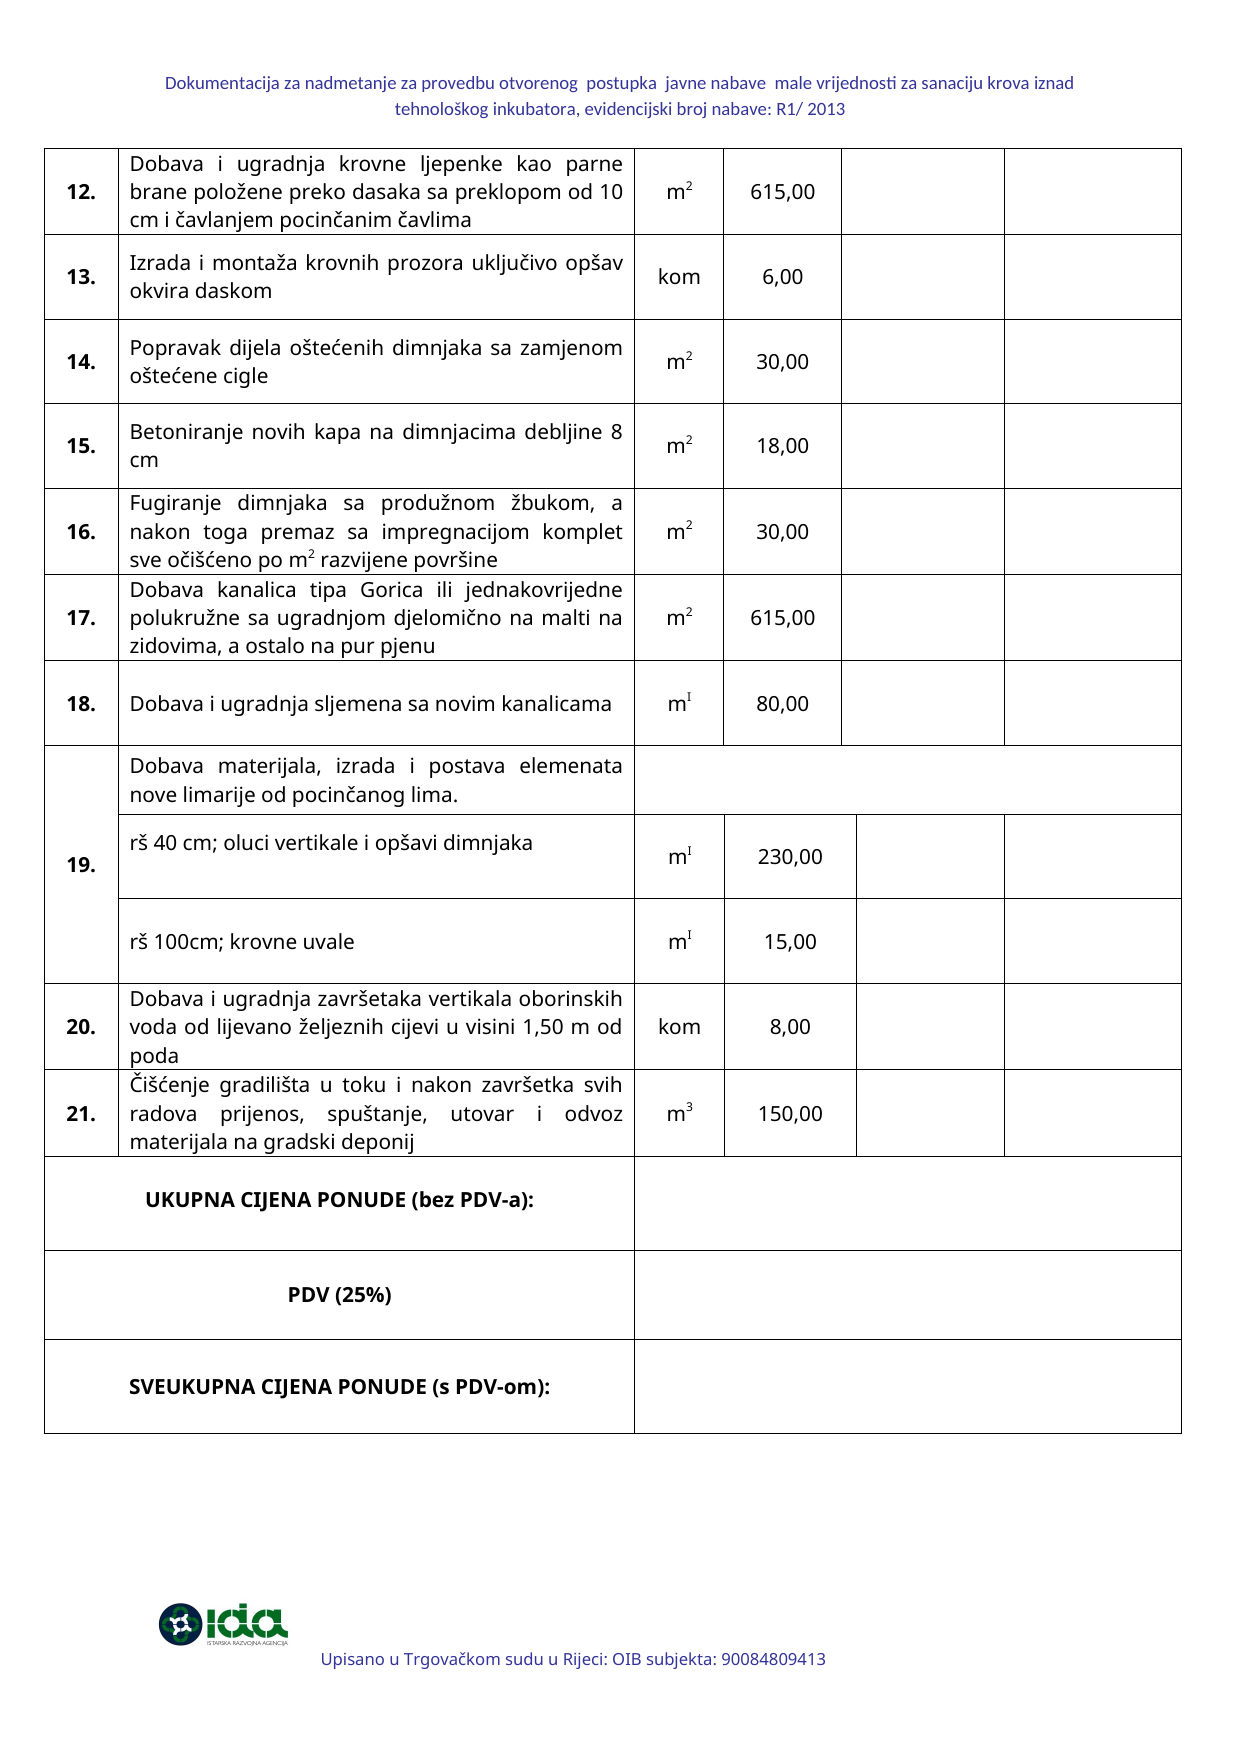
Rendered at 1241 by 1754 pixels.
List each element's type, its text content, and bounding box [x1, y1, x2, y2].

table_cell 20. [45, 984, 118, 1069]
table_cell [1005, 661, 1181, 744]
table_cell [842, 404, 1004, 487]
table_cell mI [635, 815, 724, 898]
table_cell SVEUKUPNA CIJENA PONUDE (s PDV-om): [45, 1340, 634, 1433]
table_cell 150,00 [725, 1070, 856, 1156]
table_cell 80,00 [724, 661, 841, 744]
table_cell 230,00 [725, 815, 856, 898]
table_cell [857, 899, 1004, 983]
table_cell [1005, 984, 1181, 1069]
table_cell m2 [635, 320, 723, 403]
table_cell kom [635, 984, 724, 1069]
table_cell [635, 1340, 1181, 1433]
table_cell [1005, 1070, 1181, 1156]
table_cell 19. [45, 746, 118, 983]
table_cell [635, 746, 1181, 814]
table_cell [1005, 235, 1181, 318]
table_cell mI [635, 661, 723, 744]
table_cell rš 40 cm; oluci vertikale i opšavi dimnjaka [119, 815, 634, 898]
table_cell [635, 1251, 1181, 1338]
table_cell 30,00 [724, 489, 841, 574]
table_cell 6,00 [724, 235, 841, 318]
table_cell Popravak dijela oštećenih dimnjaka sa zamjenom oštećene cigle [119, 320, 634, 403]
table_cell m2 [635, 149, 723, 234]
table_cell [842, 575, 1004, 660]
picture [147, 1588, 311, 1666]
table_cell [842, 489, 1004, 574]
table_cell 17. [45, 575, 118, 660]
table_cell 13. [45, 235, 118, 318]
table_cell Dobava materijala, izrada i postava elemenata nove limarije od pocinčanog lima. [119, 746, 634, 814]
table_cell 15,00 [725, 899, 856, 983]
table_cell [842, 149, 1004, 234]
table_cell [1005, 899, 1181, 983]
table_cell [857, 815, 1004, 898]
table_cell Čišćenje gradilišta u toku i nakon završetka svih radova prijenos, spuštanje, utovar i odvoz materijala na gradski deponij [119, 1070, 634, 1156]
table_cell [857, 984, 1004, 1069]
table_cell Dobava i ugradnja krovne ljepenke kao parne brane položene preko dasaka sa preklopom od 10 cm i čavlanjem pocinčanim čavlima [119, 149, 634, 234]
table_cell m2 [635, 404, 723, 487]
table_cell [1005, 320, 1181, 403]
table_cell [857, 1070, 1004, 1156]
table_cell [1005, 149, 1181, 234]
table_cell Betoniranje novih kapa na dimnjacima debljine 8 cm [119, 404, 634, 487]
table_cell m2 [635, 489, 723, 574]
table_cell UKUPNA CIJENA PONUDE (bez PDV-a): [45, 1157, 634, 1250]
table_cell Dobava i ugradnja završetaka vertikala oborinskih voda od lijevano željeznih cijevi u visini 1,50 m od poda [119, 984, 634, 1069]
table_cell 16. [45, 489, 118, 574]
table_cell Izrada i montaža krovnih prozora uključivo opšav okvira daskom [119, 235, 634, 318]
table_cell 14. [45, 320, 118, 403]
table_cell mI [635, 899, 724, 983]
table_cell 615,00 [724, 575, 841, 660]
table_cell PDV (25%) [45, 1251, 634, 1338]
table_cell [1005, 575, 1181, 660]
table_cell [842, 320, 1004, 403]
table_cell 18. [45, 661, 118, 744]
table_cell 15. [45, 404, 118, 487]
table_cell 30,00 [724, 320, 841, 403]
table_cell [1005, 489, 1181, 574]
table_cell m3 [635, 1070, 724, 1156]
table_cell m2 [635, 575, 723, 660]
table_cell rš 100cm; krovne uvale [119, 899, 634, 983]
table_cell 8,00 [725, 984, 856, 1069]
table_cell 18,00 [724, 404, 841, 487]
table_cell Fugiranje dimnjaka sa produžnom žbukom, a nakon toga premaz sa impregnacijom komplet sve očišćeno po m2 razvijene površine [119, 489, 634, 574]
table_cell 12. [45, 149, 118, 234]
table_cell kom [635, 235, 723, 318]
table_cell 615,00 [724, 149, 841, 234]
table_cell [842, 235, 1004, 318]
table_cell [1005, 815, 1181, 898]
table_cell Dobava kanalica tipa Gorica ili jednakovrijedne polukružne sa ugradnjom djelomično na malti na zidovima, a ostalo na pur pjenu [119, 575, 634, 660]
table_cell [635, 1157, 1181, 1250]
table_cell [842, 661, 1004, 744]
table_cell 21. [45, 1070, 118, 1156]
table_cell Dobava i ugradnja sljemena sa novim kanalicama [119, 661, 634, 744]
table_cell [1005, 404, 1181, 487]
